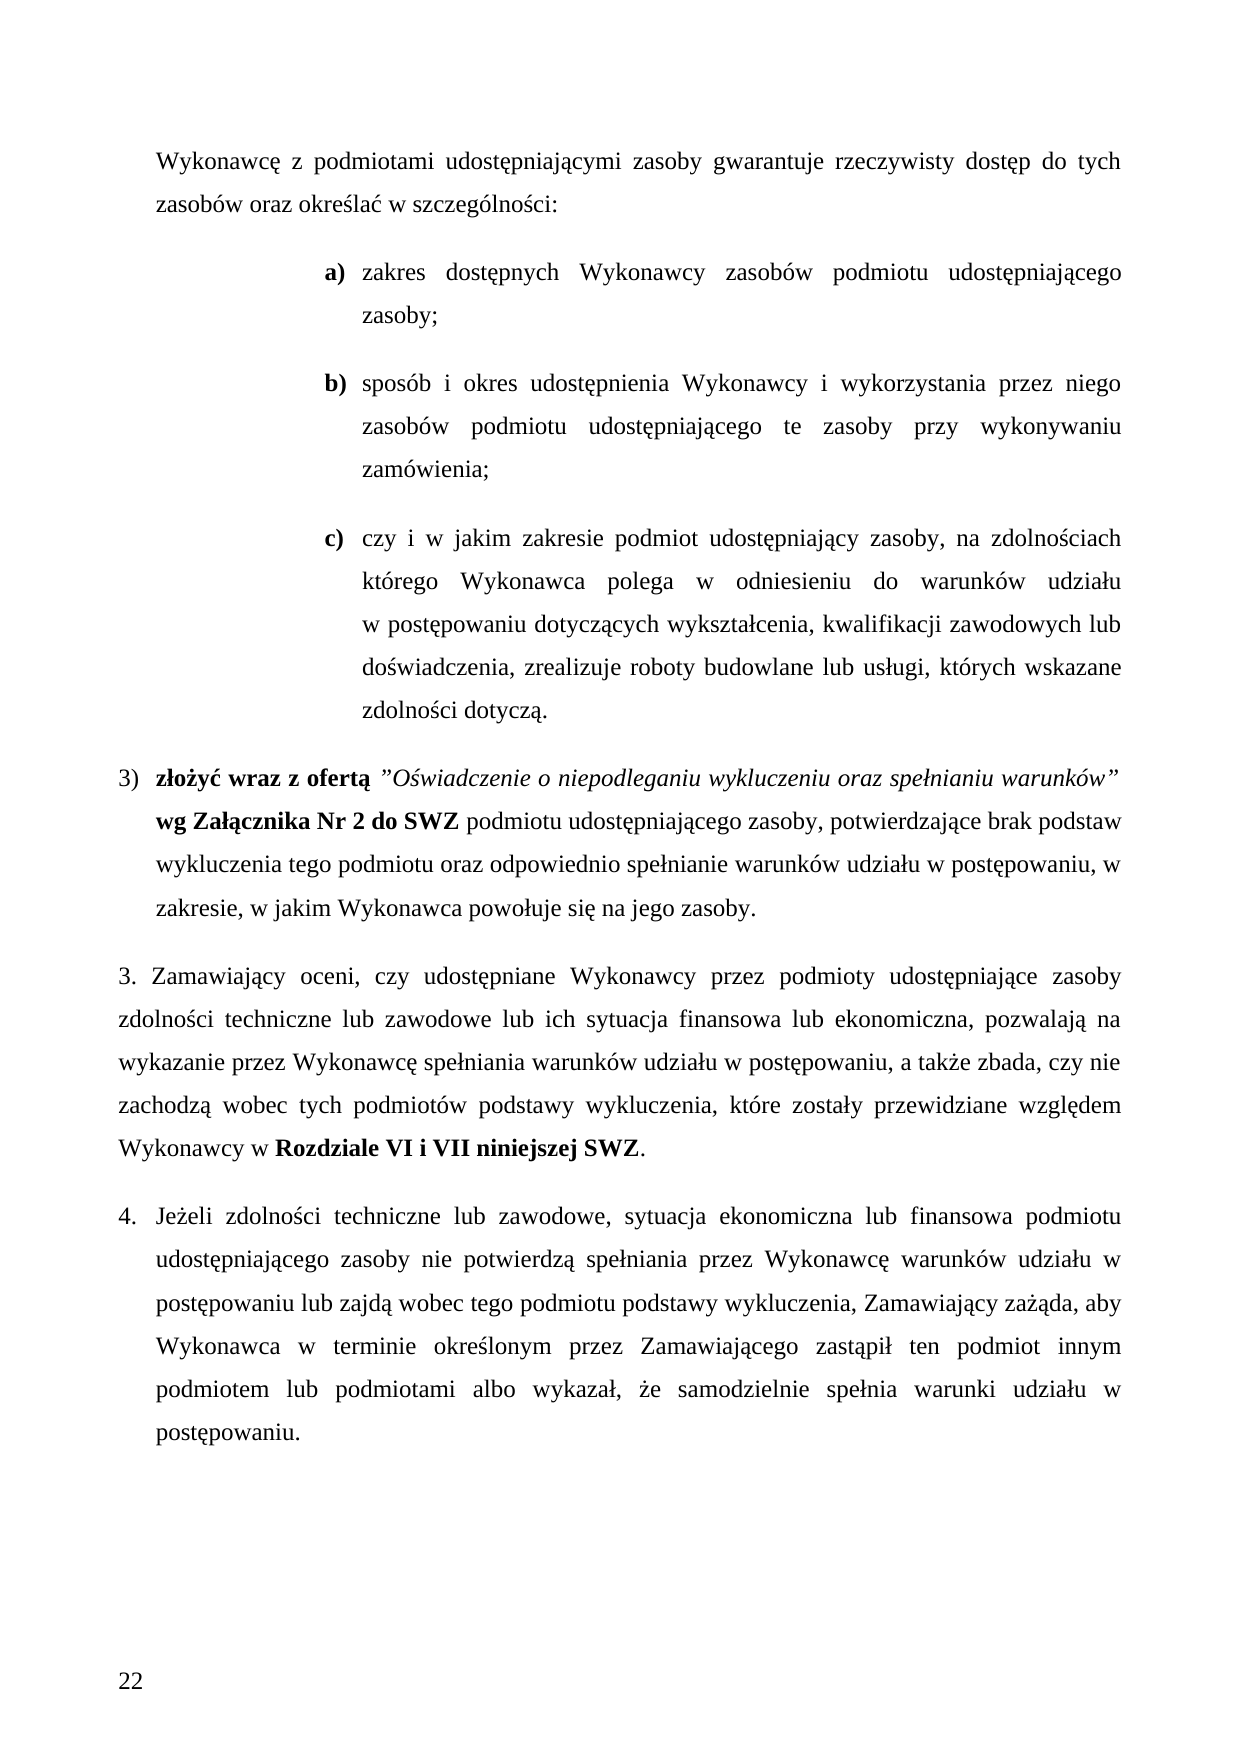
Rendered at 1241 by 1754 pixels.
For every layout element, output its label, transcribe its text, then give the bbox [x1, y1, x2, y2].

list sposób i okres udostępnienia Wykonawcy i wykorzystania przez niego zasobów podmiotu udostępniającego te zasoby przy wykonywaniu zamówienia; [324, 368, 1122, 483]
text 3. Zamawiający oceni, czy udostępniane Wykonawcy przez podmioty udostępniające zasoby zdolności techniczne lub zawodowe lub ich sytuacja finansowa lub ekonomiczna, pozwalają na wykazanie przez Wykonawcę spełniania warunków udziału w postępowaniu, a także zbada, czy nie zachodzą wobec tych podmiotów podstawy wykluczenia, które zostały przewidziane względem Wykonawcy w Rozdziale VI i VII niniejszej SWZ. [118, 961, 1122, 1162]
list zakres dostępnych Wykonawcy zasobów podmiotu udostępniającego zasoby; [324, 257, 1122, 329]
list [118, 146, 1122, 218]
list Jeżeli zdolności techniczne lub zawodowe, sytuacja ekonomiczna lub finansowa podmiotu udostępniającego zasoby nie potwierdzą spełniania przez Wykonawcę warunków udziału w postępowaniu lub zajdą wobec tego podmiotu podstawy wykluczenia, Zamawiający zażąda, aby Wykonawca w terminie określonym przez Zamawiającego zastąpił ten podmiot innym podmiotem lub podmiotami albo wykazał, że samodzielnie spełnia warunki udziału w postępowaniu. [118, 1201, 1122, 1446]
list złożyć wraz z ofertą ”Oświadczenie o niepodleganiu wykluczeniu oraz spełnianiu warunków” wg Załącznika Nr 2 do SWZ podmiotu udostępniającego zasoby, potwierdzające brak podstaw wykluczenia tego podmiotu oraz odpowiednio spełnianie warunków udziału w postępowaniu, w zakresie, w jakim Wykonawca powołuje się na jego zasoby. [118, 763, 1122, 921]
list czy i w jakim zakresie podmiot udostępniający zasoby, na zdolnościach którego Wykonawca polega w odniesieniu do warunków udziału w postępowaniu dotyczących wykształcenia, kwalifikacji zawodowych lub doświadczenia, zrealizuje roboty budowlane lub usługi, których wskazane zdolności dotyczą. [324, 523, 1122, 724]
